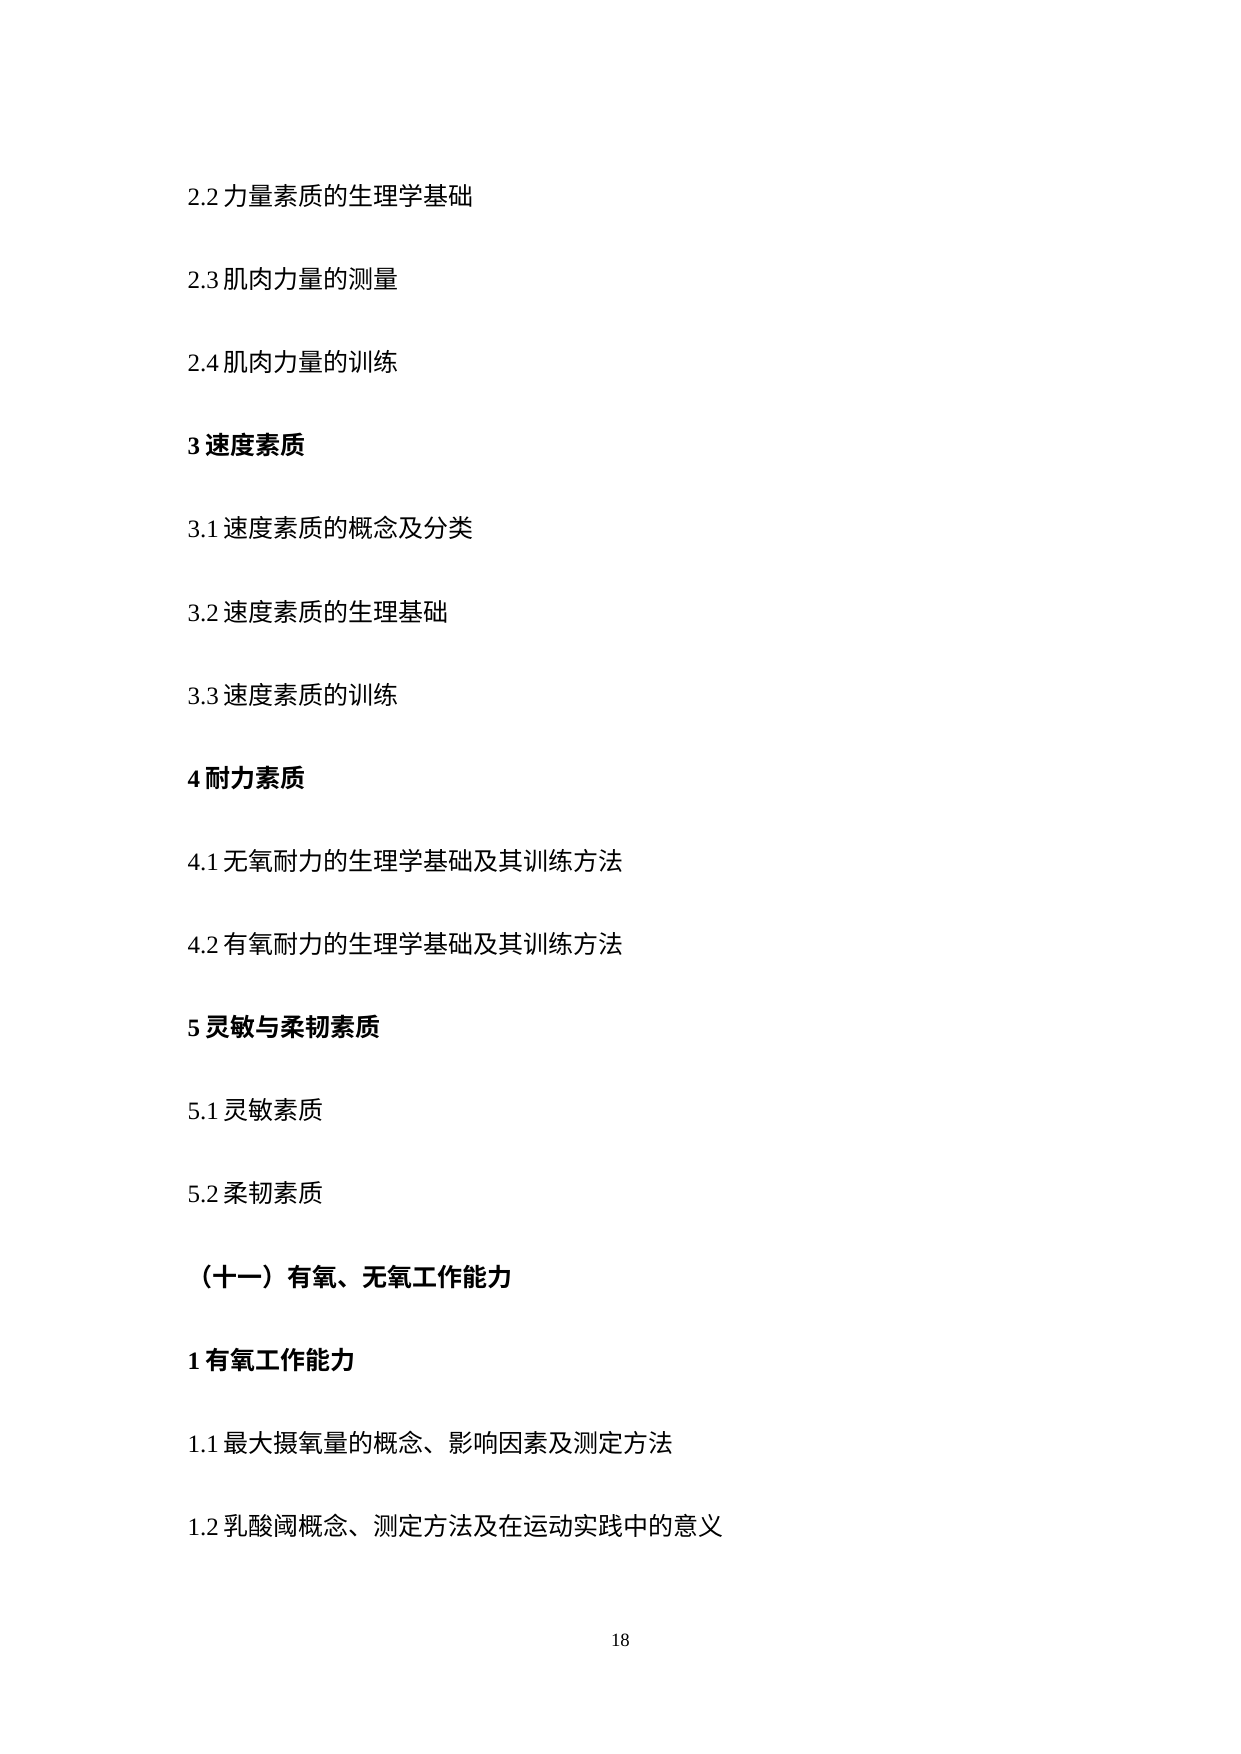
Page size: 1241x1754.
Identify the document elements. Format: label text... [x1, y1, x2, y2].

text 1.2乳酸阈概念、测定方法及在运动实践中的意义 [187, 1492, 1053, 1557]
text 4耐力素质 [187, 744, 1053, 809]
text 1有氧工作能力 [187, 1326, 1053, 1391]
text 2.4肌肉力量的训练 [187, 328, 1053, 393]
text （十一）有氧、无氧工作能力 [187, 1243, 1053, 1308]
text 5.1灵敏素质 [187, 1076, 1053, 1141]
text 2.3肌肉力量的测量 [187, 245, 1053, 310]
text 3.2速度素质的生理基础 [187, 578, 1053, 643]
text 5.2柔韧素质 [187, 1159, 1053, 1224]
text 4.2有氧耐力的生理学基础及其训练方法 [187, 910, 1053, 975]
text 4.1无氧耐力的生理学基础及其训练方法 [187, 827, 1053, 892]
text 1.1最大摄氧量的概念、影响因素及测定方法 [187, 1409, 1053, 1474]
text 3.1速度素质的概念及分类 [187, 494, 1053, 559]
text 3.3速度素质的训练 [187, 661, 1053, 726]
text 5灵敏与柔韧素质 [187, 993, 1053, 1058]
text 2.2力量素质的生理学基础 [187, 162, 1053, 227]
text 3速度素质 [187, 411, 1053, 476]
